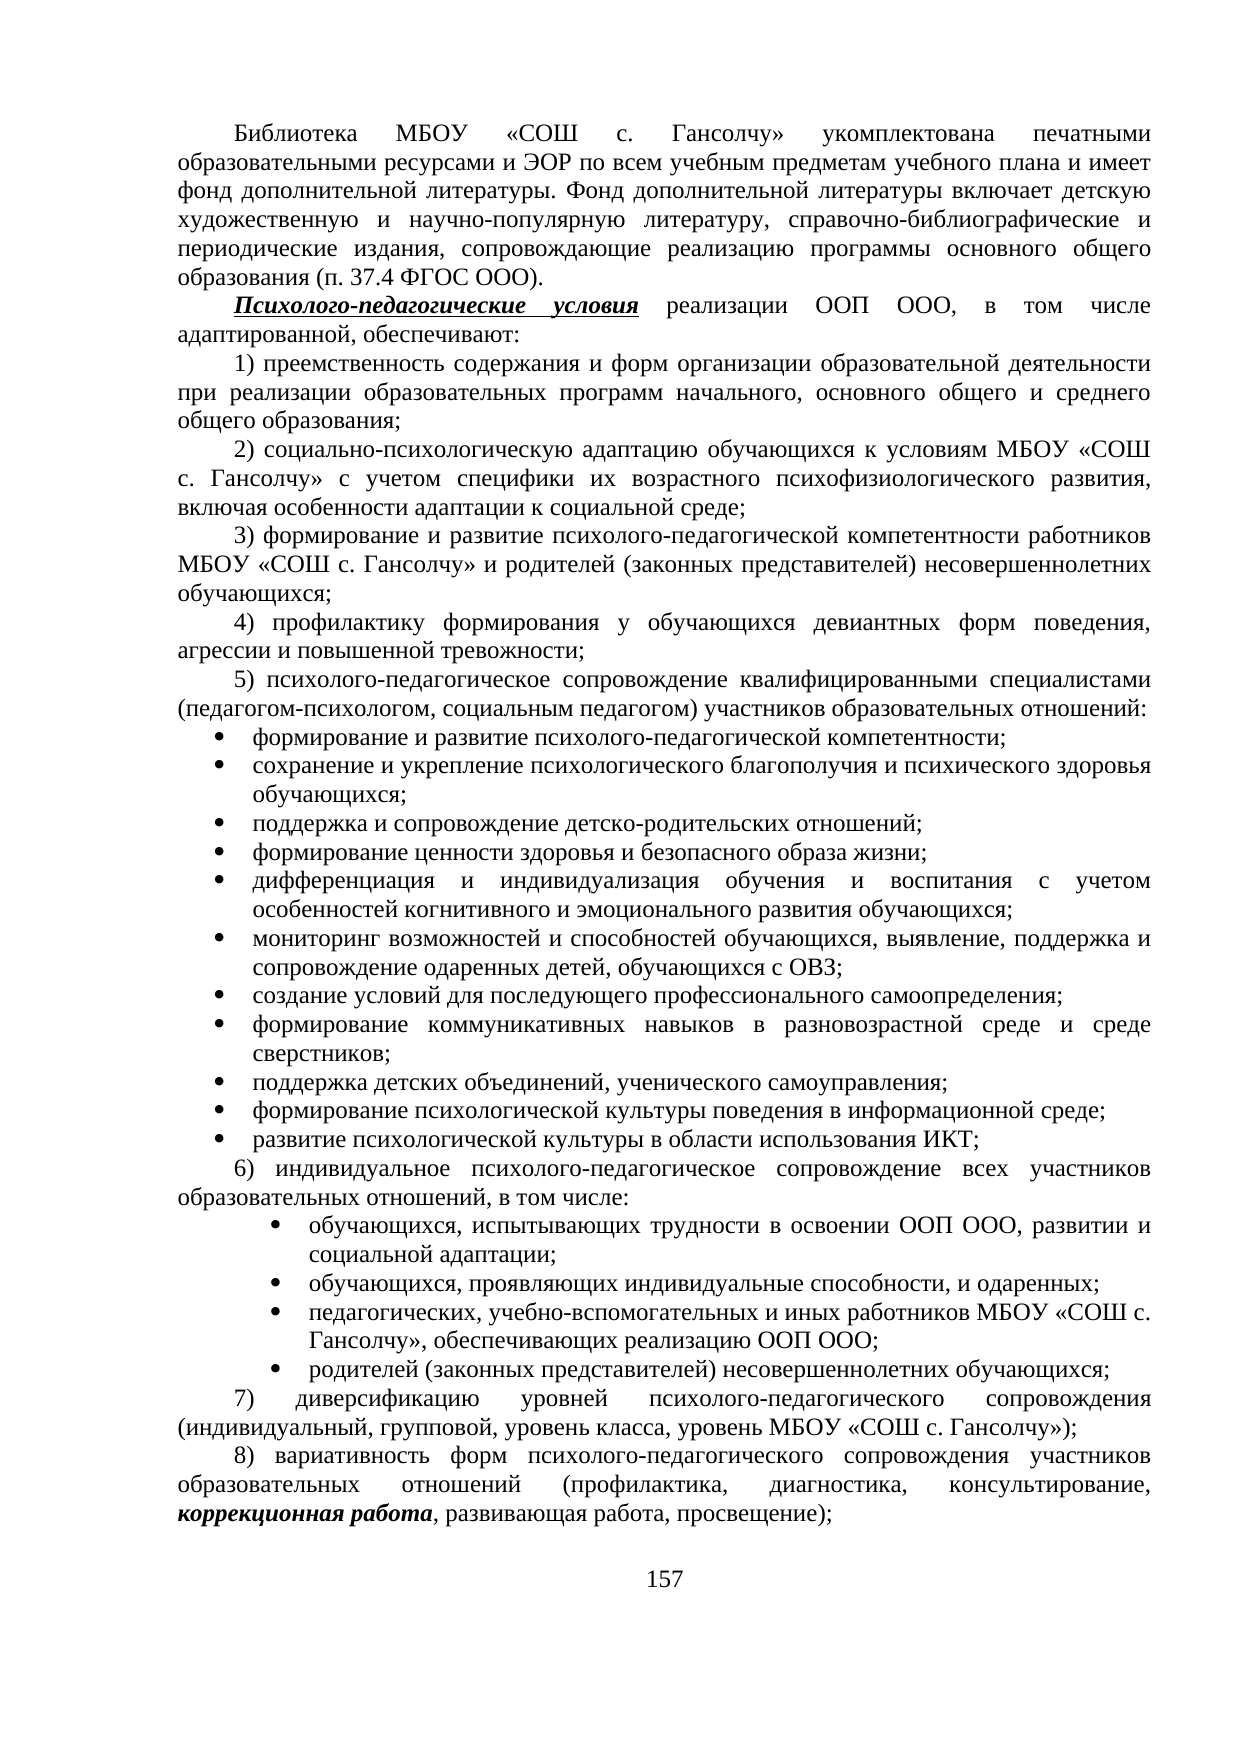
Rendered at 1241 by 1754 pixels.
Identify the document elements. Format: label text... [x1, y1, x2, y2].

text 1) преемственность содержания и форм организации образовательной деятельности при реализации образовательных программ начального, основного общего и среднего общего образования; [177, 348, 1152, 434]
text 2) социально-психологическую адаптацию обучающихся к условиям МБОУ «СОШ с. Гансолчу» с учетом специфики их возрастного психофизиологического развития, включая особенности адаптации к социальной среде; [177, 434, 1152, 521]
list формирование ценности здоровья и безопасного образа жизни; [215, 837, 1152, 866]
list дифференциация и индивидуализация обучения и воспитания с учетом особенностей когнитивного и эмоционального развития обучающихся; [215, 866, 1152, 923]
text 7) диверсификацию уровней психолого-педагогического сопровождения (индивидуальный, групповой, уровень класса, уровень МБОУ «СОШ с. Гансолчу»); [177, 1383, 1152, 1441]
text 8) вариативность форм психолого-педагогического сопровождения участников образовательных отношений (профилактика, диагностика, консультирование, коррекционная работа, развивающая работа, просвещение); [177, 1441, 1152, 1527]
list формирование и развитие психолого-педагогической компетентности; [215, 722, 1152, 751]
text Библиотека МБОУ «СОШ с. Гансолчу» укомплектована печатными образовательными ресурсами и ЭОР по всем учебным предметам учебного плана и имеет фонд дополнительной литературы. Фонд дополнительной литературы включает детскую художественную и научно-популярную литературу, справочно-библиографические и периодические издания, сопровождающие реализацию программы основного общего образования (п. 37.4 ФГОС ООО). [177, 118, 1152, 291]
list поддержка детских объединений, ученического самоуправления; [215, 1067, 1152, 1096]
list обучающихся, проявляющих индивидуальные способности, и одаренных; [271, 1268, 1152, 1297]
list формирование коммуникативных навыков в разновозрастной среде и среде сверстников; [215, 1009, 1152, 1067]
list родителей (законных представителей) несовершеннолетних обучающихся; [271, 1354, 1152, 1383]
text 4) профилактику формирования у обучающихся девиантных форм поведения, агрессии и повышенной тревожности; [177, 607, 1152, 664]
text 6) индивидуальное психолого-педагогическое сопровождение всех участников образовательных отношений, в том числе: [177, 1153, 1152, 1211]
list развитие психологической культуры в области использования ИКТ; [215, 1124, 1152, 1153]
list создание условий для последующего профессионального самоопределения; [215, 981, 1152, 1009]
list обучающихся, испытывающих трудности в освоении ООП ООО, развитии и социальной адаптации; [271, 1211, 1152, 1268]
text Психолого-педагогические условия реализации ООП ООО, в том числе адаптированной, обеспечивают: [177, 291, 1152, 348]
text 5) психолого-педагогическое сопровождение квалифицированными специалистами (педагогом-психологом, социальным педагогом) участников образовательных отношений: [177, 664, 1152, 722]
list сохранение и укрепление психологического благополучия и психического здоровья обучающихся; [215, 751, 1152, 808]
text 3) формирование и развитие психолого-педагогической компетентности работников МБОУ «СОШ с. Гансолчу» и родителей (законных представителей) несовершеннолетних обучающихся; [177, 521, 1152, 607]
list формирование психологической культуры поведения в информационной среде; [215, 1096, 1152, 1124]
list поддержка и сопровождение детско-родительских отношений; [215, 808, 1152, 837]
list мониторинг возможностей и способностей обучающихся, выявление, поддержка и сопровождение одаренных детей, обучающихся с ОВЗ; [215, 923, 1152, 981]
list педагогических, учебно-вспомогательных и иных работников МБОУ «СОШ с. Гансолчу», обеспечивающих реализацию ООП ООО; [271, 1297, 1152, 1354]
